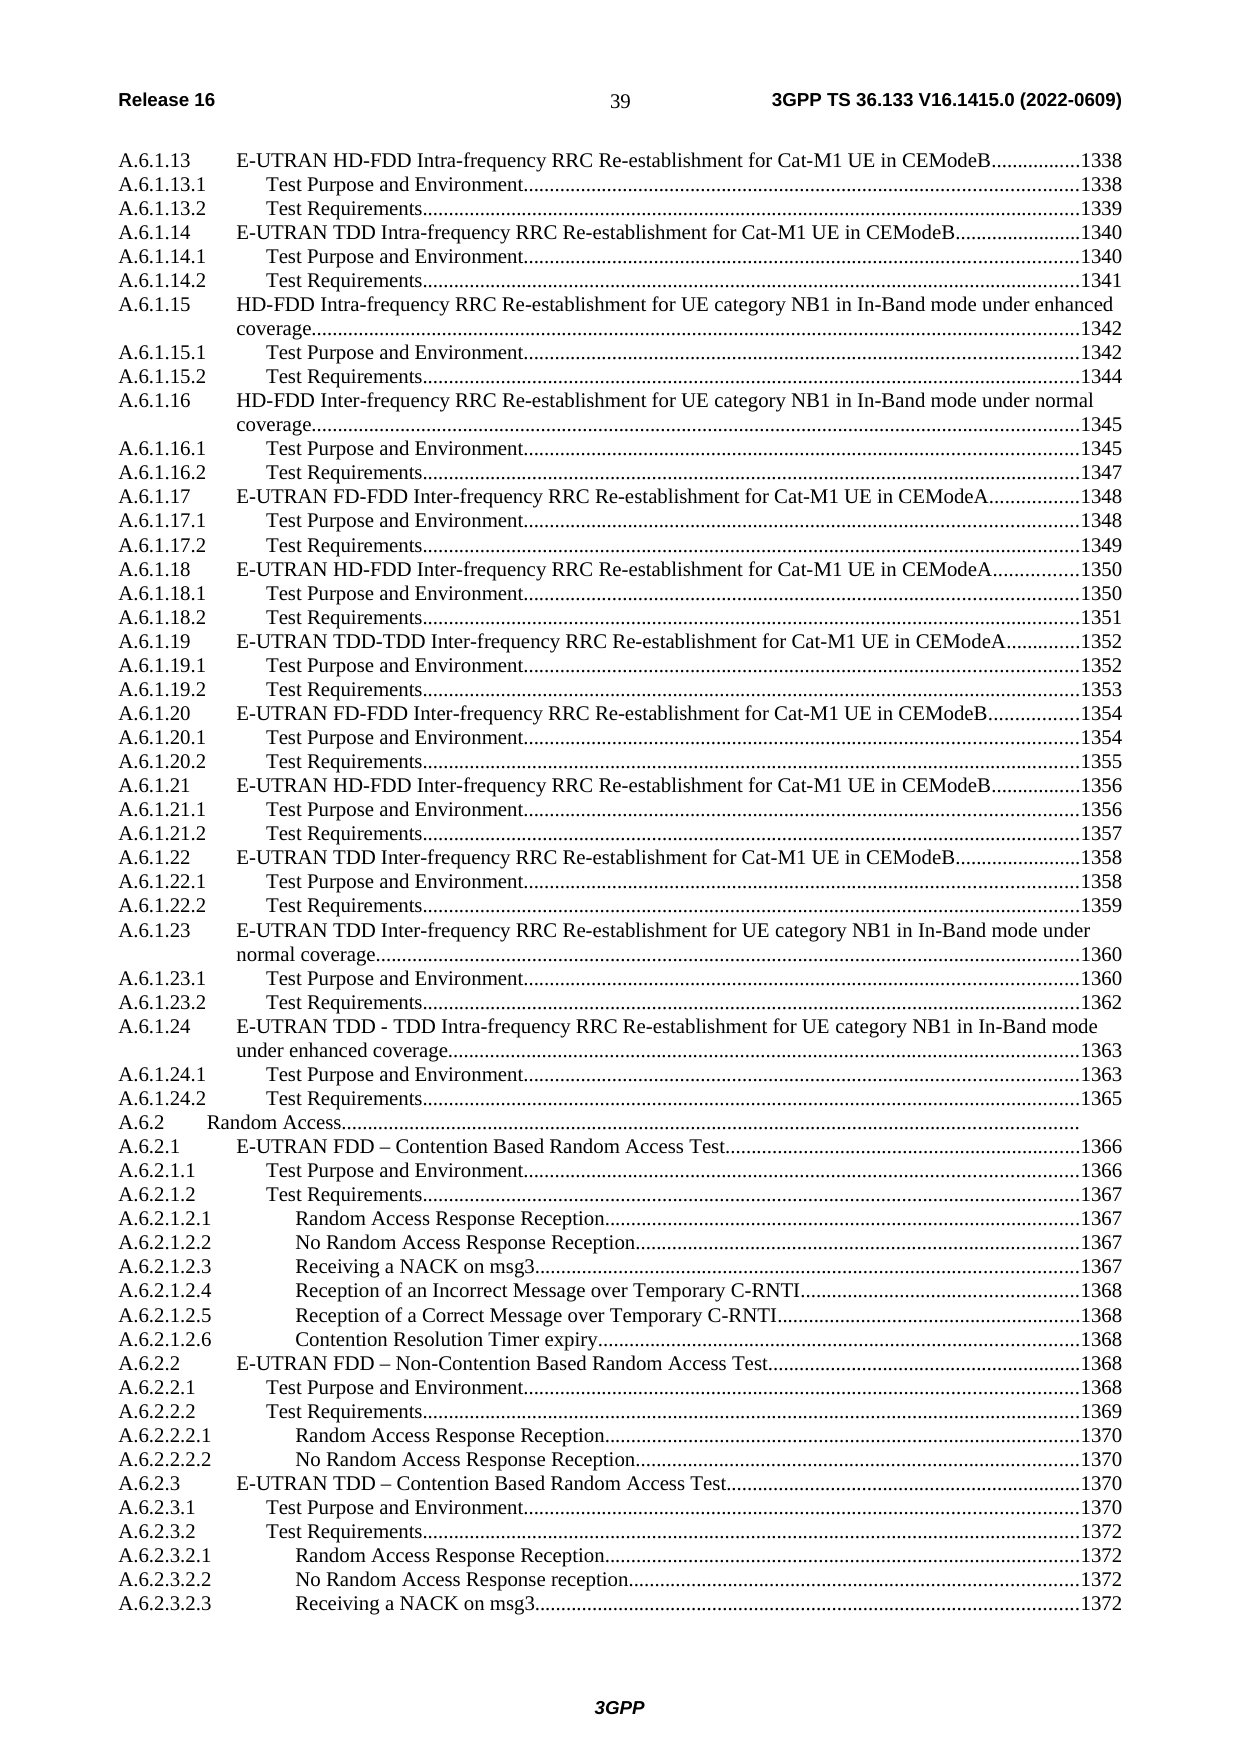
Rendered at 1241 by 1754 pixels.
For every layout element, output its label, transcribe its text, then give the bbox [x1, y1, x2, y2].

text A.6.1.22 E-UTRAN TDD Inter-frequency RRC Re-establishment for Cat-M1 UE in CEModeB 1358 [118, 845, 1122, 869]
text A.6.2.2.2 Test Requirements 1369 [118, 1399, 1122, 1423]
text A.6.1.18.2 Test Requirements 1351 [118, 605, 1122, 629]
text A.6.1.16 HD-FDD Inter-frequency RRC Re-establishment for UE category NB1 in In-Band mode under normal coverage 1345 [118, 388, 1122, 436]
text A.6.2.1.2.2 No Random Access Response Reception 1367 [118, 1230, 1122, 1254]
text A.6.1.21.2 Test Requirements 1357 [118, 821, 1122, 845]
text A.6.1.20.2 Test Requirements 1355 [118, 749, 1122, 773]
text A.6.1.23.2 Test Requirements 1362 [118, 990, 1122, 1014]
text A.6.2.1.1 Test Purpose and Environment 1366 [118, 1158, 1122, 1182]
text A.6.1.21 E-UTRAN HD-FDD Inter-frequency RRC Re-establishment for Cat-M1 UE in CEModeB 1356 [118, 773, 1122, 797]
text A.6.1.16.2 Test Requirements 1347 [118, 460, 1122, 484]
text A.6.1.15 HD-FDD Intra-frequency RRC Re-establishment for UE category NB1 in In-Band mode under enhanced coverage 1342 [118, 292, 1122, 340]
text A.6.1.18 E-UTRAN HD-FDD Inter-frequency RRC Re-establishment for Cat-M1 UE in CEModeA 1350 [118, 557, 1122, 581]
text A.6.1.16.1 Test Purpose and Environment 1345 [118, 436, 1122, 460]
text A.6.1.17.2 Test Requirements 1349 [118, 532, 1122, 557]
text A.6.1.24 E-UTRAN TDD - TDD Intra-frequency RRC Re-establishment for UE category NB1 in In-Band mode under enhanced coverage 1363 [118, 1014, 1122, 1062]
text A.6.2.3 E-UTRAN TDD – Contention Based Random Access Test 1370 [118, 1471, 1122, 1495]
text A.6.2.1.2.5 Reception of a Correct Message over Temporary C-RNTI 1368 [118, 1302, 1122, 1327]
text A.6.1.20 E-UTRAN FD-FDD Inter-frequency RRC Re-establishment for Cat-M1 UE in CEModeB 1354 [118, 701, 1122, 725]
text A.6.2.2.1 Test Purpose and Environment 1368 [118, 1375, 1122, 1399]
text A.6.1.15.2 Test Requirements 1344 [118, 364, 1122, 388]
text A.6.1.13 E-UTRAN HD-FDD Intra-frequency RRC Re-establishment for Cat-M1 UE in CEModeB 1338 [118, 147, 1122, 172]
text A.6.1.14.1 Test Purpose and Environment 1340 [118, 244, 1122, 268]
text A.6.1.13.2 Test Requirements 1339 [118, 196, 1122, 220]
text A.6.2.3.2.1 Random Access Response Reception 1372 [118, 1543, 1122, 1567]
text A.6.2.3.2.3 Receiving a NACK on msg3 1372 [118, 1591, 1122, 1615]
text A.6.1.18.1 Test Purpose and Environment 1350 [118, 581, 1122, 605]
text A.6.2.1.2.4 Reception of an Incorrect Message over Temporary C-RNTI 1368 [118, 1278, 1122, 1302]
text A.6.1.17.1 Test Purpose and Environment 1348 [118, 508, 1122, 532]
text A.6.1.13.1 Test Purpose and Environment 1338 [118, 172, 1122, 196]
text A.6.1.19.1 Test Purpose and Environment 1352 [118, 653, 1122, 677]
text A.6.2.1.2 Test Requirements 1367 [118, 1182, 1122, 1206]
text A.6.1.21.1 Test Purpose and Environment 1356 [118, 797, 1122, 821]
text A.6.1.15.1 Test Purpose and Environment 1342 [118, 340, 1122, 364]
text A.6.2.2.2.1 Random Access Response Reception 1370 [118, 1423, 1122, 1447]
text A.6.1.17 E-UTRAN FD-FDD Inter-frequency RRC Re-establishment for Cat-M1 UE in CEModeA 1348 [118, 484, 1122, 508]
text A.6.2.1.2.3 Receiving a NACK on msg3 1367 [118, 1254, 1122, 1278]
text A.6.2.3.2.2 No Random Access Response reception 1372 [118, 1567, 1122, 1591]
text A.6.2.1.2.6 Contention Resolution Timer expiry 1368 [118, 1327, 1122, 1351]
text A.6.2.2.2.2 No Random Access Response Reception 1370 [118, 1447, 1122, 1471]
text A.6.1.22.1 Test Purpose and Environment 1358 [118, 869, 1122, 893]
text A.6.1.24.2 Test Requirements 1365 [118, 1086, 1122, 1110]
text A.6.1.24.1 Test Purpose and Environment 1363 [118, 1062, 1122, 1086]
text A.6.1.19 E-UTRAN TDD-TDD Inter-frequency RRC Re-establishment for Cat-M1 UE in CEModeA 1352 [118, 629, 1122, 653]
text A.6.2 Random Access 1366 [118, 1110, 1078, 1134]
text A.6.2.1 E-UTRAN FDD – Contention Based Random Access Test 1366 [118, 1134, 1122, 1158]
text A.6.1.14 E-UTRAN TDD Intra-frequency RRC Re-establishment for Cat-M1 UE in CEModeB 1340 [118, 220, 1122, 244]
text A.6.2.3.1 Test Purpose and Environment 1370 [118, 1495, 1122, 1519]
text A.6.1.23 E-UTRAN TDD Inter-frequency RRC Re-establishment for UE category NB1 in In-Band mode under normal coverage 1360 [118, 917, 1122, 966]
text A.6.1.19.2 Test Requirements 1353 [118, 677, 1122, 701]
text A.6.1.14.2 Test Requirements 1341 [118, 268, 1122, 292]
text A.6.1.23.1 Test Purpose and Environment 1360 [118, 966, 1122, 990]
text A.6.1.20.1 Test Purpose and Environment 1354 [118, 725, 1122, 749]
text A.6.2.1.2.1 Random Access Response Reception 1367 [118, 1206, 1122, 1230]
text A.6.1.22.2 Test Requirements 1359 [118, 893, 1122, 917]
text A.6.2.2 E-UTRAN FDD – Non-Contention Based Random Access Test 1368 [118, 1351, 1122, 1375]
text A.6.2.3.2 Test Requirements 1372 [118, 1519, 1122, 1543]
